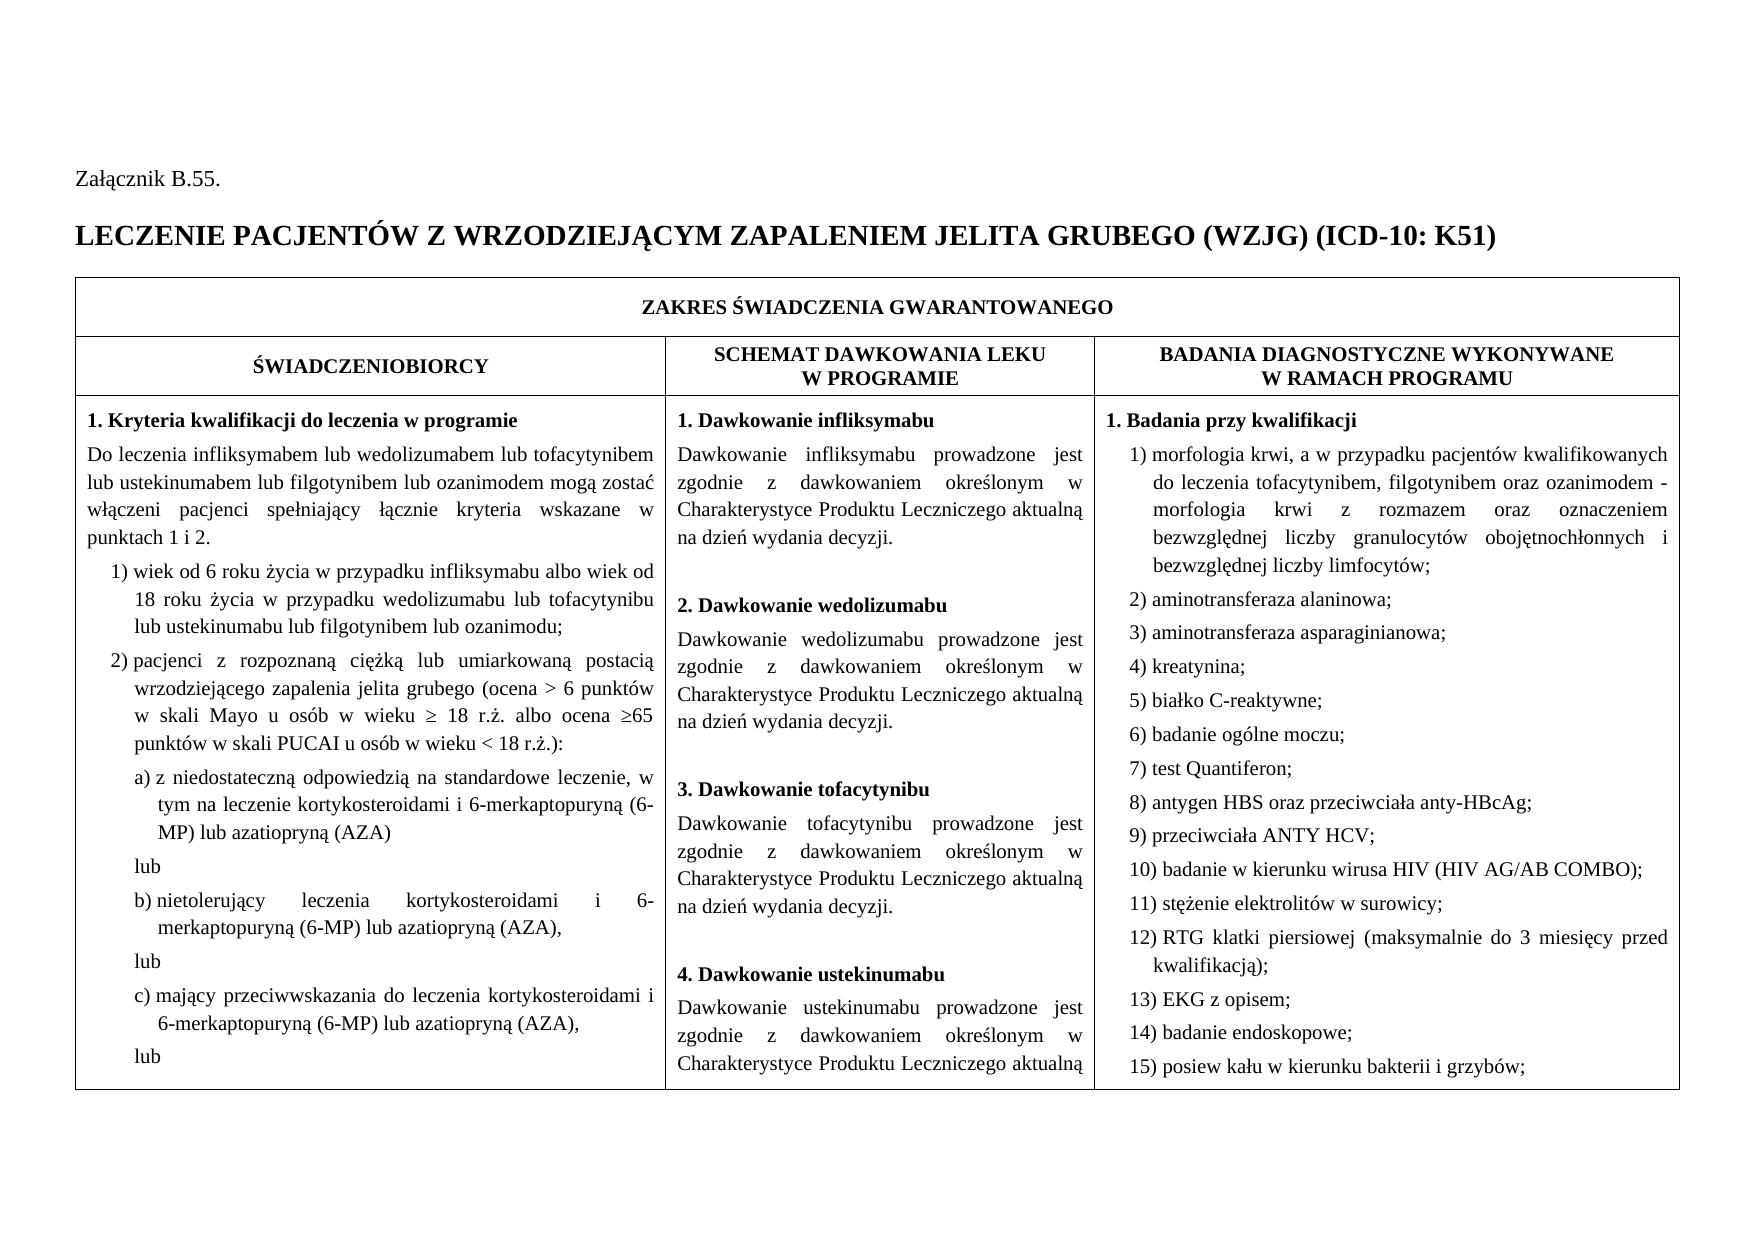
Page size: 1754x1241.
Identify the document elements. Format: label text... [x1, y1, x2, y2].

text LECZENIE PACJENTÓW Z WRZODZIEJĄCYM ZAPALENIEM JELITA GRUBEGO (WZJG) (ICD-10: K51) [75, 218, 1679, 252]
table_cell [1095, 396, 1679, 1089]
text Załącznik B.55. [75, 165, 1679, 192]
table_cell BADANIA DIAGNOSTYCZNE WYKONYWANE W RAMACH PROGRAMU [1095, 337, 1679, 395]
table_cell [76, 396, 665, 1089]
table_header ZAKRES ŚWIADCZENIA GWARANTOWANEGO [76, 278, 1679, 336]
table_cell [666, 396, 1094, 1089]
table_cell ŚWIADCZENIOBIORCY [76, 337, 665, 395]
table_cell SCHEMAT DAWKOWANIA LEKU W PROGRAMIE [666, 337, 1094, 395]
